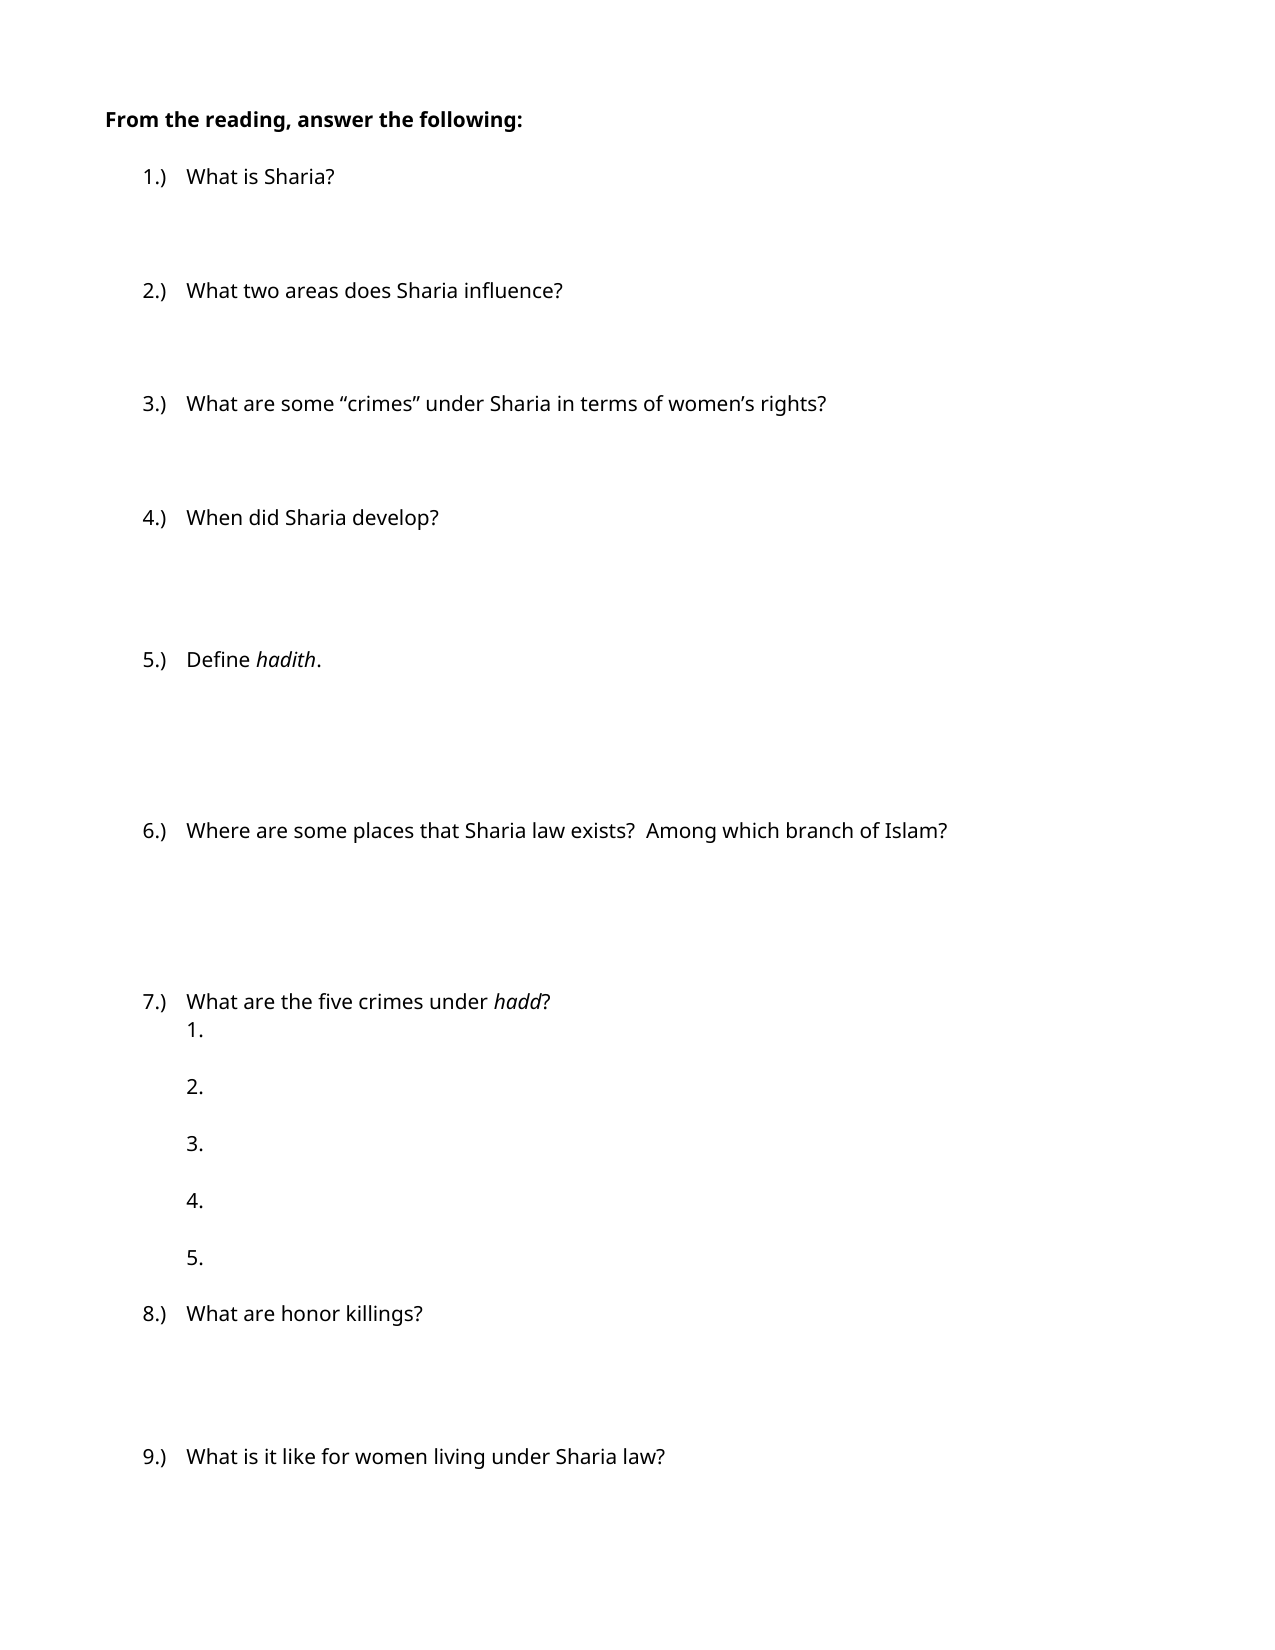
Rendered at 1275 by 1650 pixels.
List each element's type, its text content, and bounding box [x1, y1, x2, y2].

list What are honor killings? [142, 1299, 1170, 1328]
list Define hadith. [142, 646, 1170, 674]
list 3. [186, 1129, 1170, 1157]
list When did Sharia develop? [142, 503, 1170, 532]
list What is it like for women living under Sharia law? [142, 1442, 1170, 1470]
list What are the five crimes under hadd? [142, 987, 1170, 1015]
list 1. [186, 1015, 1170, 1044]
list 2. [186, 1072, 1170, 1101]
text From the reading, answer the following: [105, 105, 1170, 133]
list Where are some places that Sharia law exists? Among which branch of Islam? [142, 816, 1170, 844]
list 5. [186, 1243, 1170, 1271]
list What is Sharia? [142, 162, 1170, 191]
list 4. [186, 1186, 1170, 1214]
list What two areas does Sharia influence? [142, 276, 1170, 304]
list What are some “crimes” under Sharia in terms of women’s rights? [142, 389, 1170, 418]
